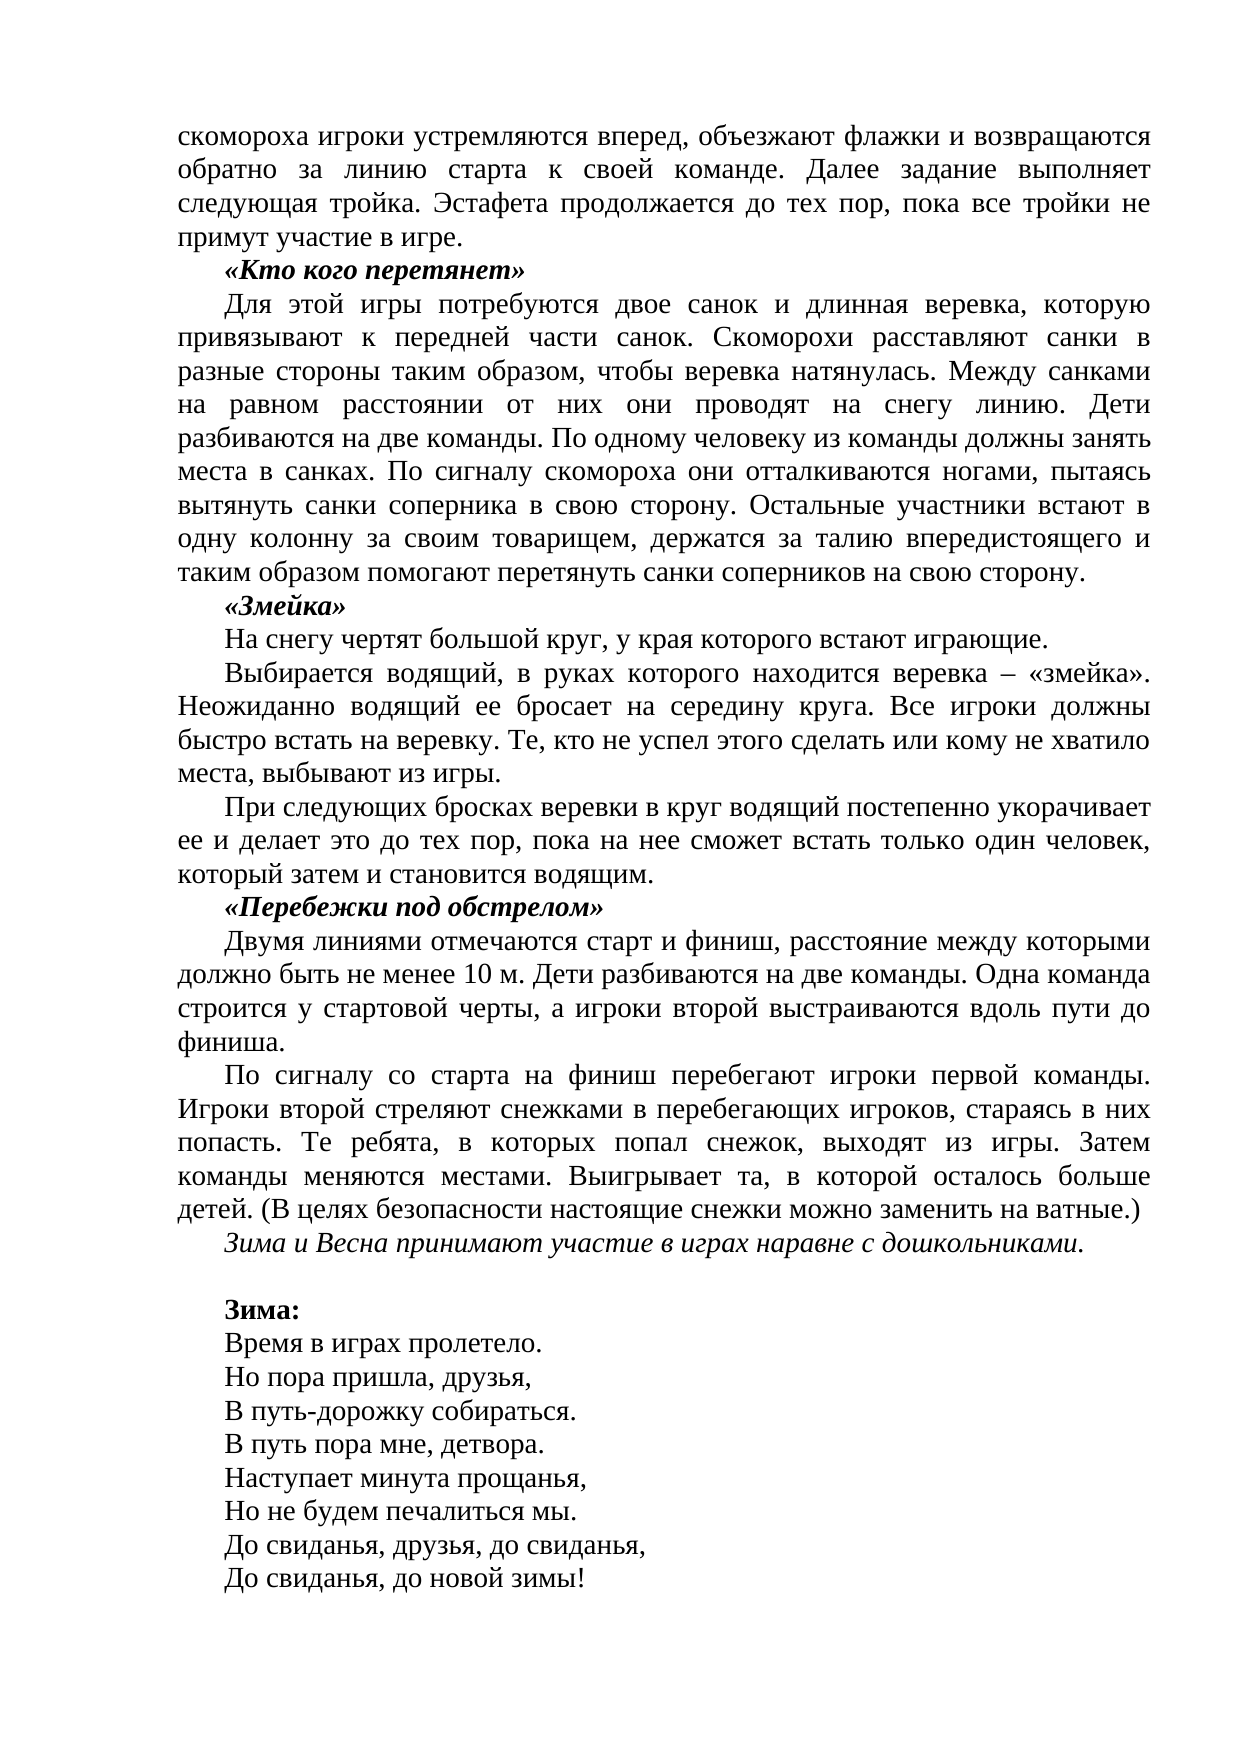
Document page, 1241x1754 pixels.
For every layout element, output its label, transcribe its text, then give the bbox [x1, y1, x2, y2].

text «Перебежки под обстрелом» [177, 889, 1152, 923]
text Наступает минута прощанья, [177, 1460, 1152, 1493]
text До свиданья, до новой зимы! [177, 1560, 1152, 1594]
text На снегу чертят большой круг, у края которого встают играющие. [177, 621, 1152, 655]
text Зима и Весна принимают участие в играх наравне с дошкольниками. [177, 1225, 1152, 1258]
text «Змейка» [177, 588, 1152, 621]
text По сигналу со старта на финиш перебегают игроки первой команды. Игроки второй стреляют снежками в перебегающих игроков, стараясь в них попасть. Те ребята, в которых попал снежок, выходят из игры. Затем команды меняются местами. Выигрывает та, в которой осталось больше детей. (В целях безопасности настоящие снежки можно заменить на ватные.) [177, 1057, 1152, 1225]
text До свиданья, друзья, до свиданья, [177, 1527, 1152, 1560]
text Для этой игры потребуются двое санок и длинная веревка, которую привязывают к передней части санок. Скоморохи расставляют санки в разные стороны таким образом, чтобы веревка натянулась. Между санками на равном расстоянии от них они проводят на снегу линию. Дети разбиваются на две команды. По одному человеку из команды должны занять места в санках. По сигналу скомороха они отталкиваются ногами, пытаясь вытянуть санки соперника в свою сторону. Остальные участники встают в одну колонну за своим товарищем, держатся за талию впередистоящего и таким образом помогают перетянуть санки соперников на свою сторону. [177, 286, 1152, 588]
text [177, 118, 1152, 252]
text Но пора пришла, друзья, [177, 1359, 1152, 1393]
text Время в играх пролетело. [177, 1326, 1152, 1359]
text При следующих бросках веревки в круг водящий постепенно укорачивает ее и делает это до тех пор, пока на нее сможет встать только один человек, который затем и становится водящим. [177, 789, 1152, 889]
text «Кто кого перетянет» [177, 252, 1152, 286]
text В путь-дорожку собираться. [177, 1393, 1152, 1426]
text В путь пора мне, детвора. [177, 1426, 1152, 1460]
text Но не будем печалиться мы. [177, 1493, 1152, 1527]
text Двумя линиями отмечаются старт и финиш, расстояние между которыми должно быть не менее 10 м. Дети разбиваются на две команды. Одна команда строится у стартовой черты, а игроки второй выстраиваются вдоль пути до финиша. [177, 923, 1152, 1057]
text Зима: [177, 1292, 1152, 1326]
text Выбирается водящий, в руках которого находится веревка – «змейка». Неожиданно водящий ее бросает на середину круга. Все игроки должны быстро встать на веревку. Те, кто не успел этого сделать или кому не хватило места, выбывают из игры. [177, 655, 1152, 789]
